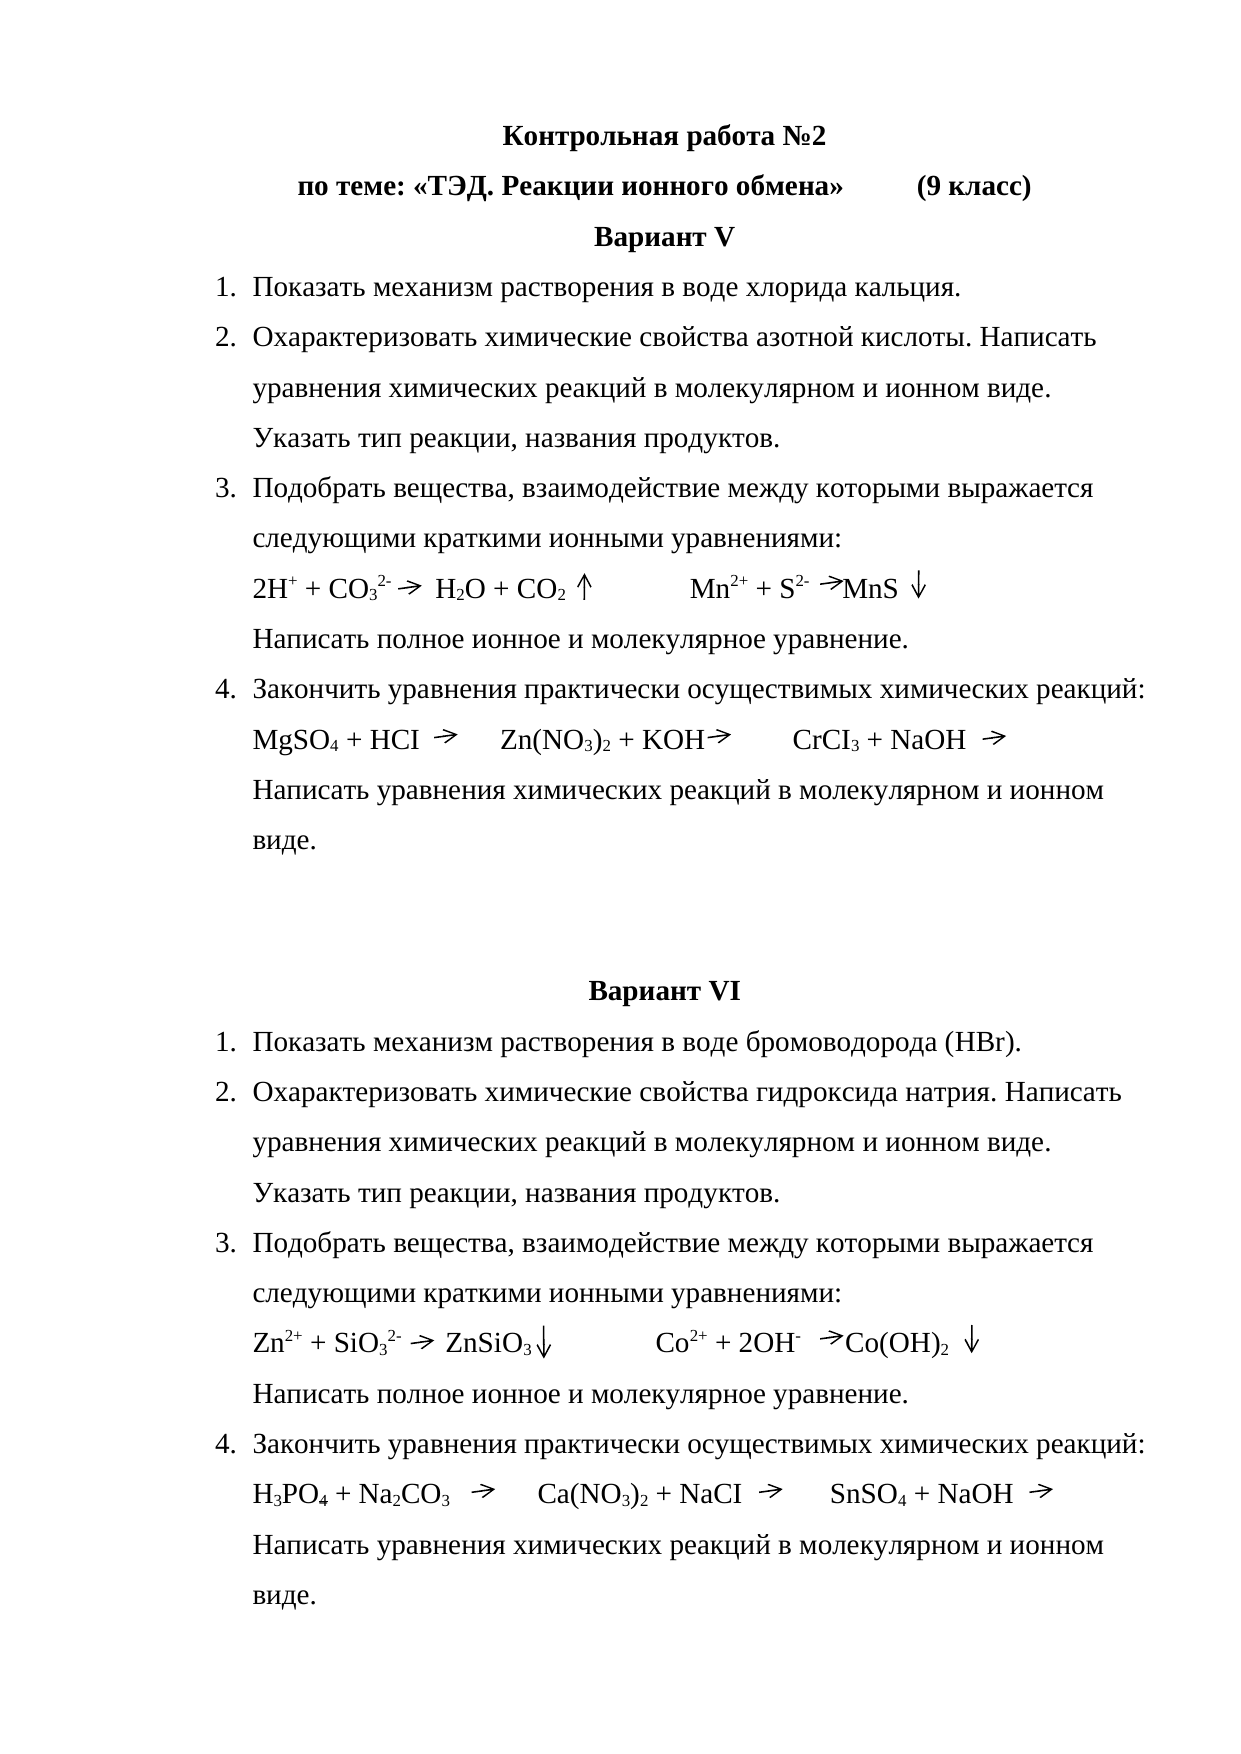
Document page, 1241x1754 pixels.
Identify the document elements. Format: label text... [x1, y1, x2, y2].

list Написать уравнения химических реакций в молекулярном и ионном виде. [252, 772, 1152, 856]
list Написать уравнения химических реакций в молекулярном и ионном виде. [252, 1527, 1152, 1611]
list MgSO4 + HCI Zn(NO3)2 + KOH CrCI3 + NaOH [252, 722, 1152, 755]
list Охарактеризовать химические свойства гидроксида натрия. Написать уравнения химических реакций в молекулярном и ионном виде. Указать тип реакции, названия продуктов. [215, 1074, 1152, 1208]
text Вариант VI [177, 973, 1152, 1007]
list Закончить уравнения практически осуществимых химических реакций: [215, 1426, 1152, 1460]
list Написать полное ионное и молекулярное уравнение. [252, 621, 1152, 655]
text Контрольная работа №2 [177, 118, 1152, 152]
text по теме: «ТЭД. Реакции ионного обмена» (9 класс) [177, 168, 1152, 202]
text Вариант V [177, 219, 1152, 252]
list Показать механизм растворения в воде бромоводорода (HBr). [215, 1024, 1152, 1057]
list H3PO4 + Na2CO3 Ca(NO3)2 + NaCI SnSO4 + NaOH [252, 1477, 1152, 1510]
list Подобрать вещества, взаимодействие между которыми выражается следующими краткими ионными уравнениями: Zn2+ + SiO32- ZnSiO3 Co2+ + 2OH- Co(OH)2 [215, 1225, 1152, 1359]
list Подобрать вещества, взаимодействие между которыми выражается следующими краткими ионными уравнениями: 2H+ + СO32- H2O + СO2 Mn2+ + S2- MnS [215, 470, 1152, 604]
list Показать механизм растворения в воде хлорида кальция. [215, 269, 1152, 303]
list Написать полное ионное и молекулярное уравнение. [252, 1376, 1152, 1409]
list Закончить уравнения практически осуществимых химических реакций: [215, 672, 1152, 705]
list Охарактеризовать химические свойства азотной кислоты. Написать уравнения химических реакций в молекулярном и ионном виде. Указать тип реакции, названия продуктов. [215, 319, 1152, 453]
